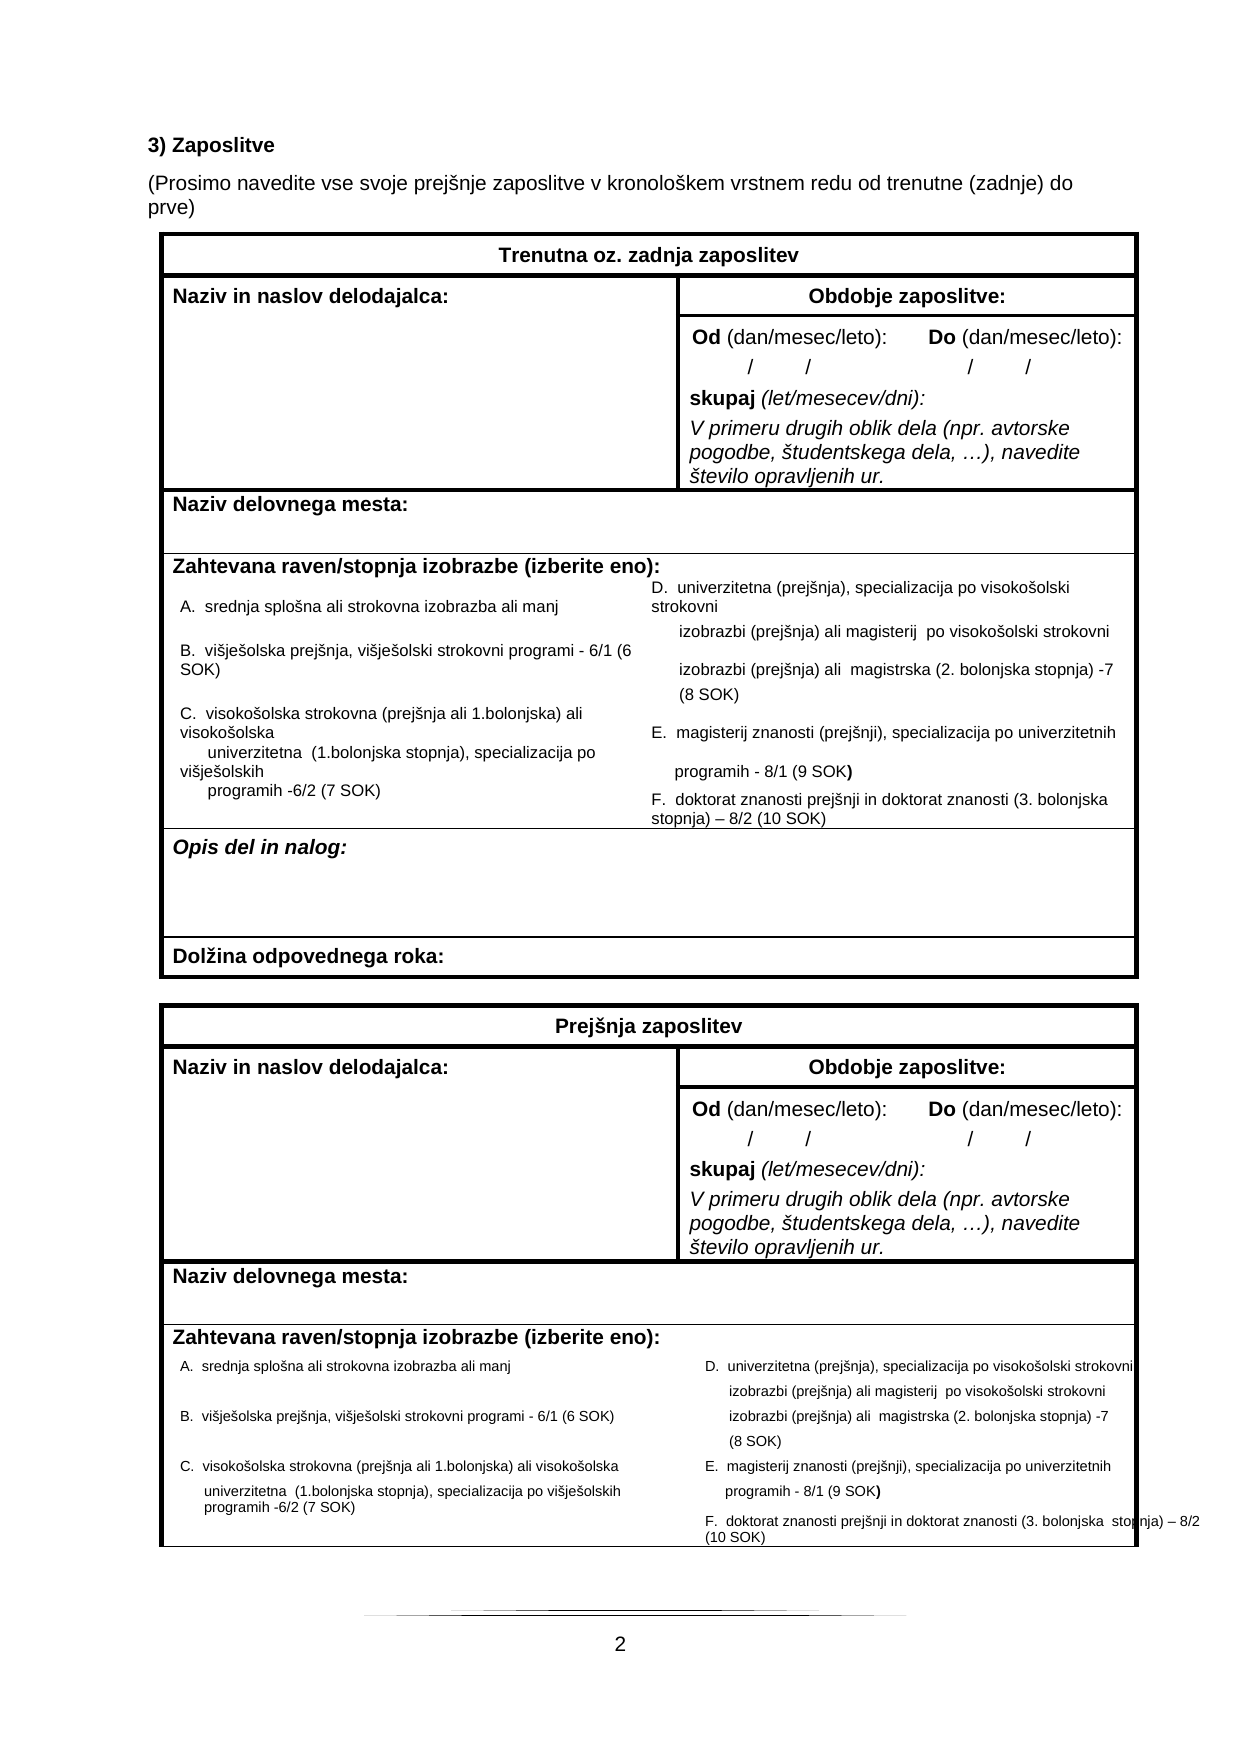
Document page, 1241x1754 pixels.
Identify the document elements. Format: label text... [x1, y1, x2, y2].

table_cell Zahtevana raven/stopnja izobrazbe (izberite eno): [164, 554, 1134, 828]
table_cell Naziv delovnega mesta: [164, 492, 1134, 552]
table_cell Obdobje zaposlitve: [680, 1049, 1134, 1085]
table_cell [680, 1089, 1134, 1259]
table_cell Dolžina odpovednega roka: [164, 938, 1134, 974]
text 3) Zaposlitve [148, 133, 1093, 157]
table_header Prejšnja zaposlitev [164, 1008, 1134, 1044]
table_cell Zahtevana raven/stopnja izobrazbe (izberite eno): [164, 1325, 1134, 1546]
table_cell Opis del in nalog: [164, 829, 1134, 936]
table_cell Naziv in naslov delodajalca: [164, 1049, 676, 1259]
table_header Trenutna oz. zadnja zaposlitev [164, 236, 1134, 273]
text (Prosimo navedite vse svoje prejšnje zaposlitve v kronološkem vrstnem redu od trenutne (zadnje) do prve) [148, 171, 1093, 219]
table_cell Naziv delovnega mesta: [164, 1264, 1134, 1324]
table_cell Naziv in naslov delodajalca: [164, 278, 676, 487]
table_cell Obdobje zaposlitve: [680, 278, 1134, 314]
